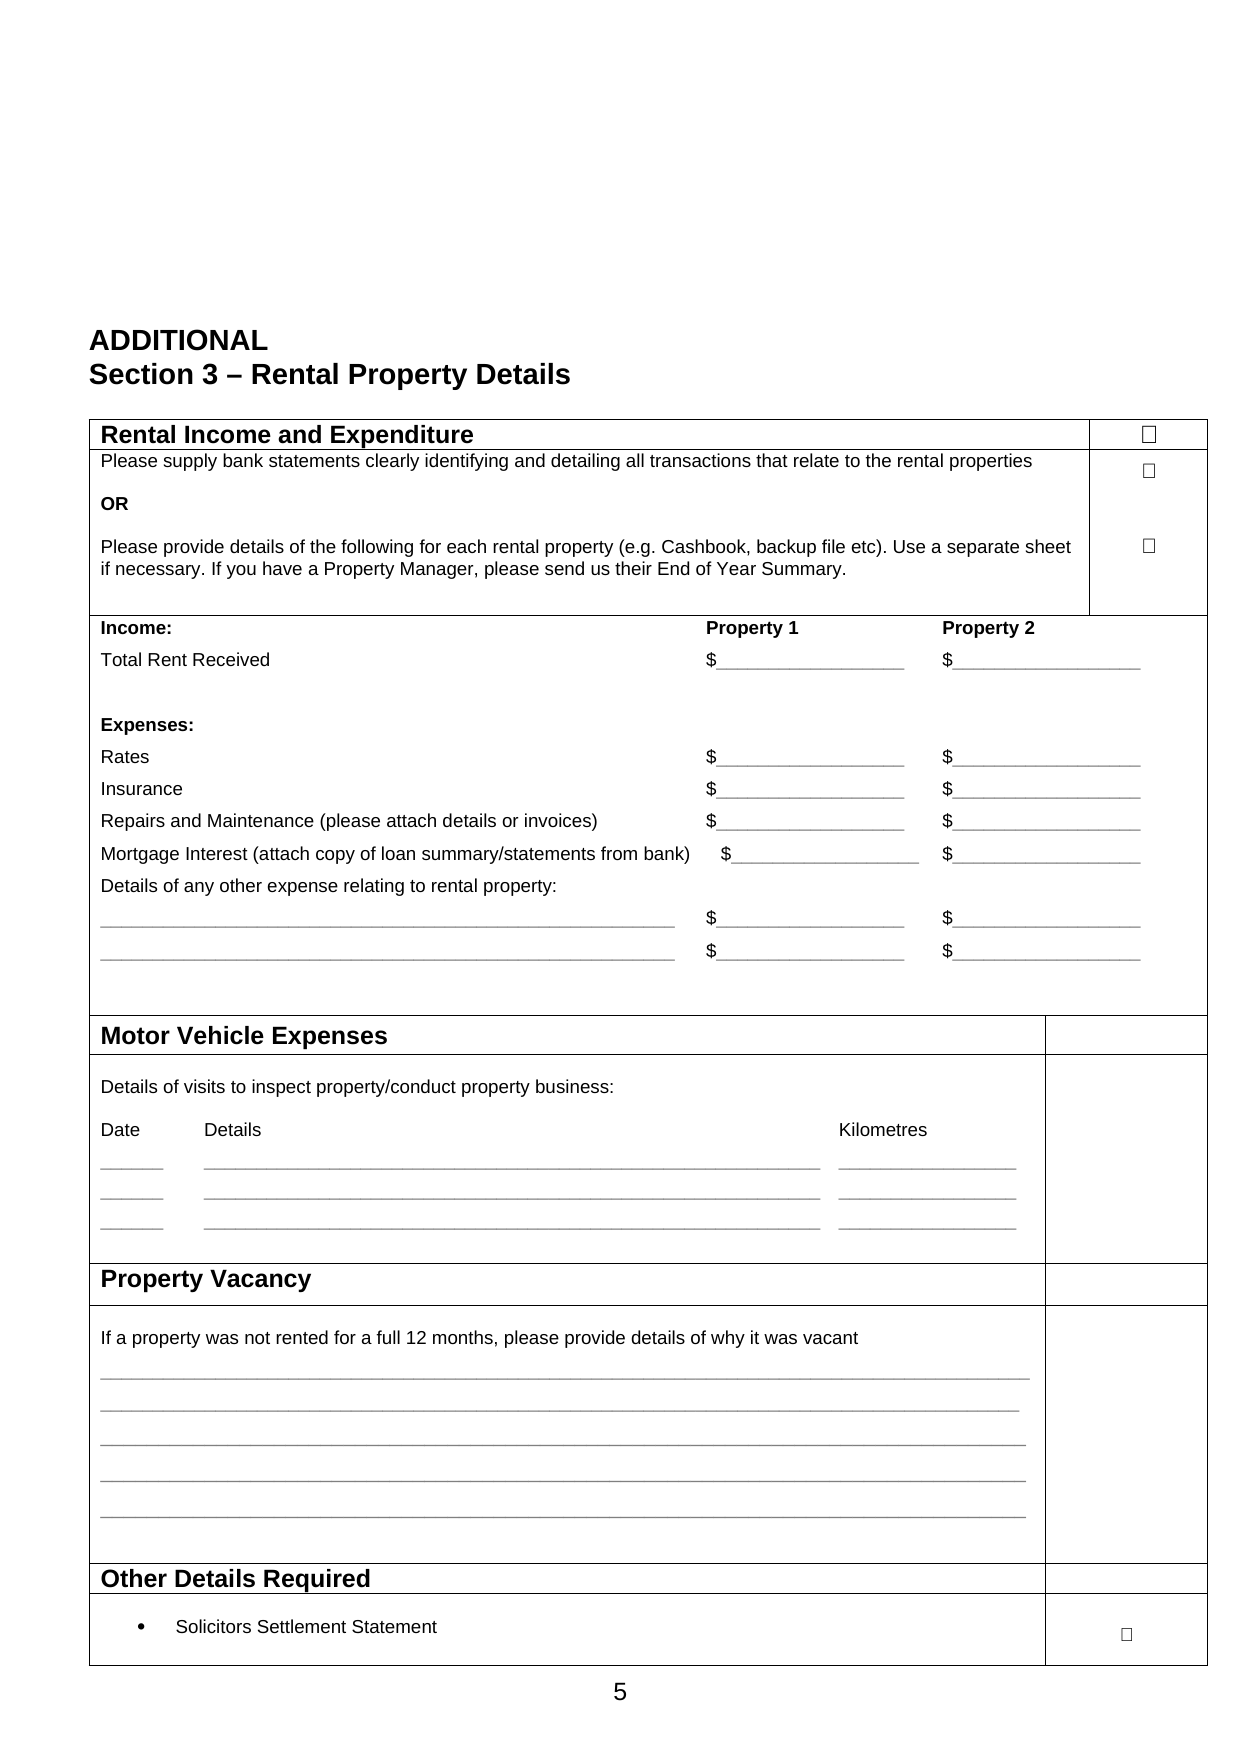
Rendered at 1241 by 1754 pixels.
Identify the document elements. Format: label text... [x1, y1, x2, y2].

text ADDITIONAL [89, 323, 1152, 357]
table_cell Income: Property 1 Property 2 Total Rent Received $__________________ $__________________ Expenses: Rates $__________________ $__________________ Insurance $__________________ $__________________ Repairs and Maintenance (please attach details or invoices) $__________________ $__________________ Mortgage Interest (attach copy of loan summary/statements from bank) $__________________ $__________________ Details of any other expense relating to rental property: _______________________________________________________ $__________________ $__________________ _______________________________________________________ $__________________ $__________________ [90, 616, 1207, 1015]
table_cell [1046, 1306, 1207, 1563]
table_cell [1046, 1264, 1207, 1304]
table_cell If a property was not rented for a full 12 months, please provide details of why it was vacant _________________________________________________________________________________________________________________________________________________________________________________ ________________________________________________________________________________________________________________________________________________________________________________________________________________________________________________ [90, 1306, 1045, 1563]
text Section 3 – Rental Property Details [89, 357, 1152, 391]
table_cell Property Vacancy [90, 1264, 1045, 1304]
table_cell [1046, 1016, 1207, 1053]
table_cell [90, 1594, 1045, 1664]
table_cell    [1046, 1594, 1207, 1664]
table_cell [1046, 1055, 1207, 1263]
table_header  [1090, 420, 1207, 449]
table_cell Please supply bank statements clearly identifying and detailing all transactions that relate to the rental properties OR Please provide details of the following for each rental property (e.g. Cashbook, backup file etc). Use a separate sheet if necessary. If you have a Property Manager, please send us their End of Year Summary. [90, 450, 1089, 615]
table_cell [1046, 1564, 1207, 1593]
table_cell Other Details Required [90, 1564, 1045, 1593]
table_cell Motor Vehicle Expenses [90, 1016, 1045, 1053]
table_cell   [1090, 450, 1207, 615]
table_header Rental Income and Expenditure [90, 420, 1089, 449]
table_cell Details of visits to inspect property/conduct property business: Date Details Kilometres ______ ___________________________________________________________ _________________ ______ ___________________________________________________________ _________________ ______ ___________________________________________________________ _________________ [90, 1055, 1045, 1263]
